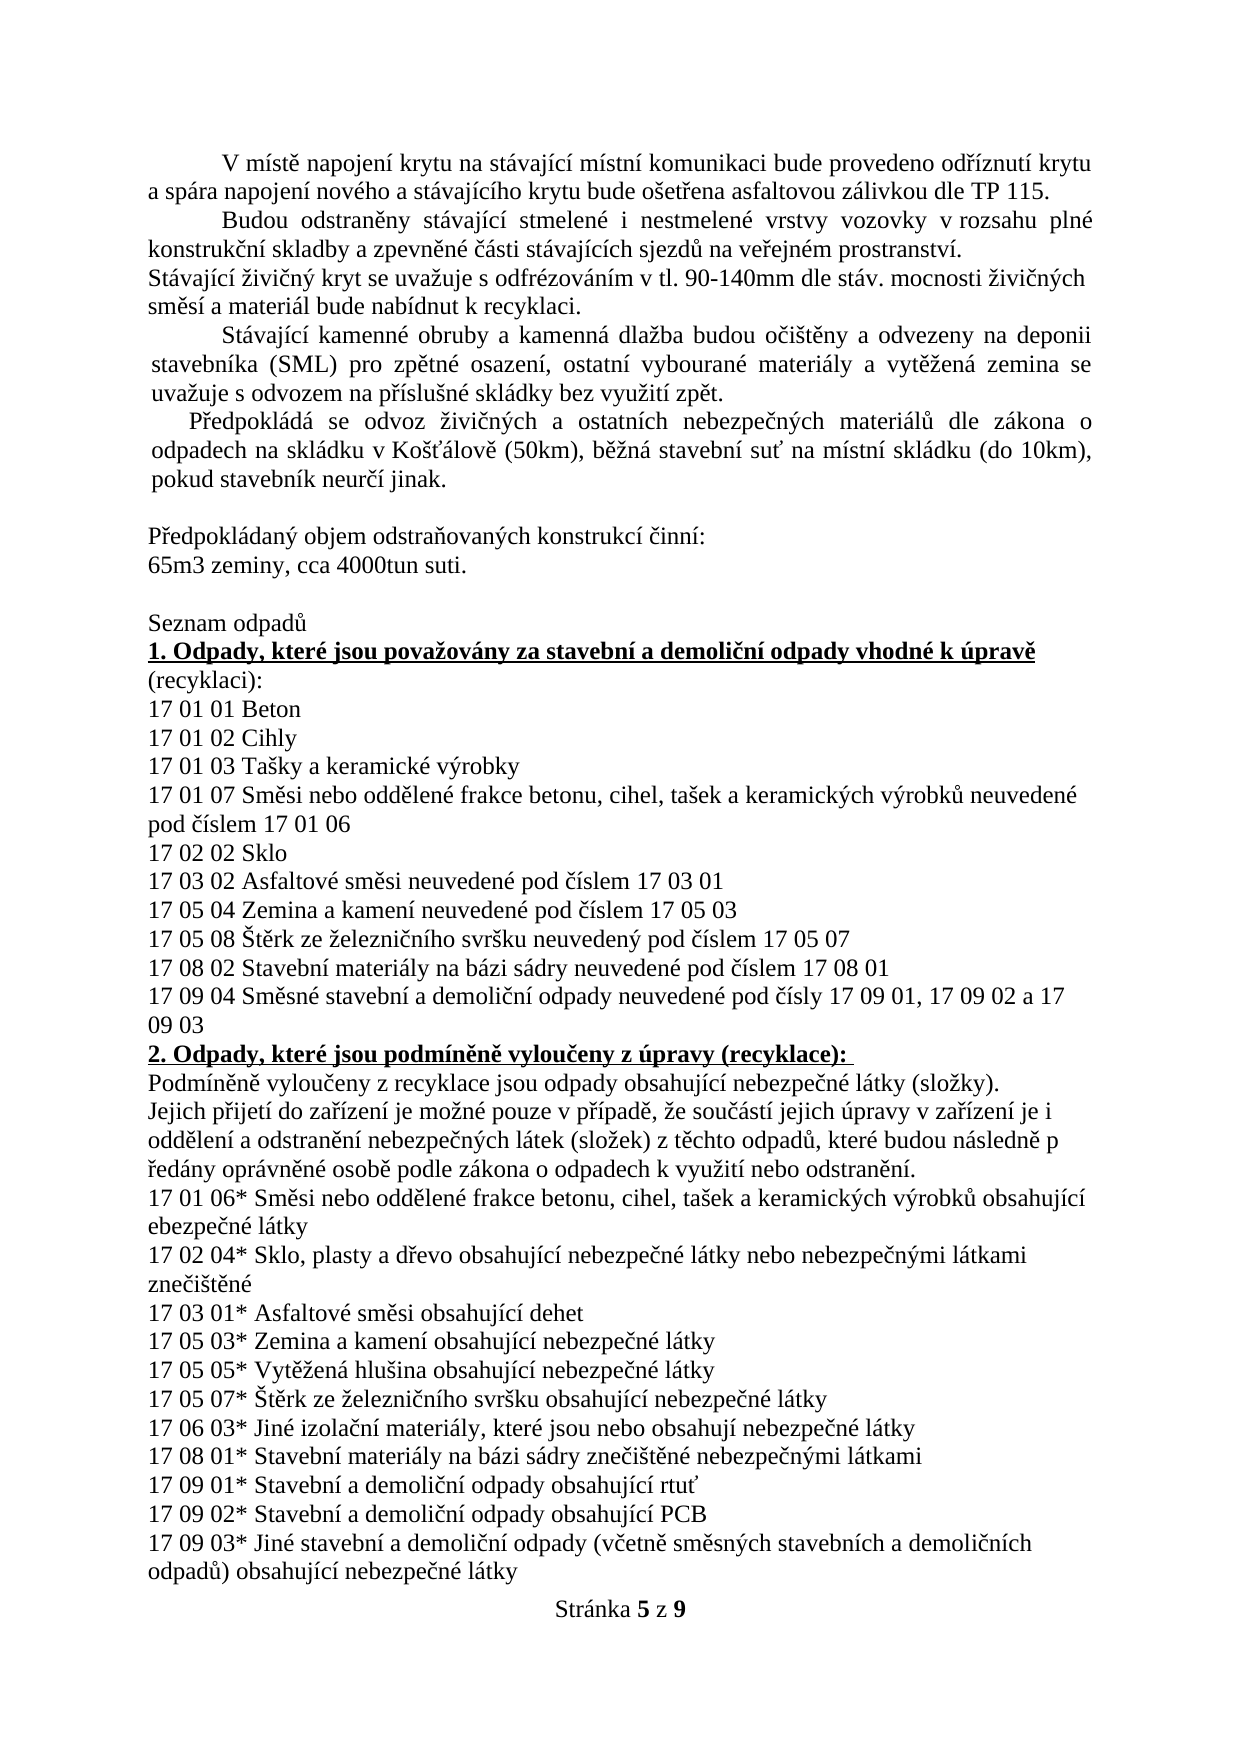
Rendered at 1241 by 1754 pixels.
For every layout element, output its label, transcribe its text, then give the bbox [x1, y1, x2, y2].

text Budou odstraněny stávající stmelené i nestmelené vrstvy vozovky v rozsahu plné konstrukční skladby a zpevněné části stávajících sjezdů na veřejném prostranství. [148, 205, 1093, 263]
text 17 05 07* Štěrk ze železničního svršku obsahující nebezpečné látky [148, 1384, 1093, 1413]
text 17 05 08 Štěrk ze železničního svršku neuvedený pod číslem 17 05 07 [148, 924, 1093, 953]
text 17 01 06* Směsi nebo oddělené frakce betonu, cihel, tašek a keramických výrobků obsahující ebezpečné látky [148, 1183, 1093, 1240]
text Podmíněně vyloučeny z recyklace jsou odpady obsahující nebezpečné látky (složky). [148, 1068, 1093, 1096]
text 17 01 03 Tašky a keramické výrobky [148, 751, 1093, 780]
text 17 02 04* Sklo, plasty a dřevo obsahující nebezpečné látky nebo nebezpečnými látkami znečištěné [148, 1240, 1093, 1298]
text Předpokládá se odvoz živičných a ostatních nebezpečných materiálů dle zákona o odpadech na skládku v Košťálově (50km), běžná stavební suť na místní skládku (do 10km), pokud stavebník neurčí jinak. [151, 406, 1093, 493]
text 17 05 03* Zemina a kamení obsahující nebezpečné látky [148, 1326, 1093, 1355]
text Stávající kamenné obruby a kamenná dlažba budou očištěny a odvezeny na deponii stavebníka (SML) pro zpětné osazení, ostatní vybourané materiály a vytěžená zemina se uvažuje s odvozem na příslušné skládky bez využití zpět. [151, 320, 1093, 406]
text 17 05 04 Zemina a kamení neuvedené pod číslem 17 05 03 [148, 895, 1093, 924]
text 17 03 02 Asfaltové směsi neuvedené pod číslem 17 03 01 [148, 866, 1093, 895]
text 17 09 04 Směsné stavební a demoliční odpady neuvedené pod čísly 17 09 01, 17 09 02 a 17 09 03 [148, 981, 1093, 1039]
text 17 09 02* Stavební a demoliční odpady obsahující PCB [148, 1499, 1093, 1528]
text 17 01 07 Směsi nebo oddělené frakce betonu, cihel, tašek a keramických výrobků neuvedené pod číslem 17 01 06 [148, 780, 1093, 838]
text 17 08 02 Stavební materiály na bázi sádry neuvedené pod číslem 17 08 01 [148, 953, 1093, 981]
text 17 09 03* Jiné stavební a demoliční odpady (včetně směsných stavebních a demoličních odpadů) obsahující nebezpečné látky [148, 1528, 1093, 1585]
text 17 01 01 Beton [148, 694, 1093, 723]
text 1. Odpady, které jsou považovány za stavební a demoliční odpady vhodné k úpravě (recyklaci): [148, 636, 1093, 694]
text 17 02 02 Sklo [148, 838, 1093, 866]
text 17 03 01* Asfaltové směsi obsahující dehet [148, 1298, 1093, 1326]
text 17 05 05* Vytěžená hlušina obsahující nebezpečné látky [148, 1355, 1093, 1384]
text 2. Odpady, které jsou podmíněně vyloučeny z úpravy (recyklace): [148, 1039, 1093, 1068]
text 17 09 01* Stavební a demoliční odpady obsahující rtuť [148, 1470, 1093, 1499]
text 17 01 02 Cihly [148, 723, 1093, 751]
text 17 08 01* Stavební materiály na bázi sádry znečištěné nebezpečnými látkami [148, 1441, 1093, 1470]
text Stávající živičný kryt se uvažuje s odfrézováním v tl. 90-140mm dle stáv. mocnosti živičných směsí a materiál bude nabídnut k recyklaci. [148, 263, 1093, 320]
text Jejich přijetí do zařízení je možné pouze v případě, že součástí jejich úpravy v zařízení je i oddělení a odstranění nebezpečných látek (složek) z těchto odpadů, které budou následně p [148, 1096, 1093, 1154]
text 65m3 zeminy, cca 4000tun suti. [148, 550, 1093, 579]
text V místě napojení krytu na stávající místní komunikaci bude provedeno odříznutí krytu a spára napojení nového a stávajícího krytu bude ošetřena asfaltovou zálivkou dle TP 115. [148, 148, 1093, 205]
text 17 06 03* Jiné izolační materiály, které jsou nebo obsahují nebezpečné látky [148, 1413, 1093, 1441]
text Předpokládaný objem odstraňovaných konstrukcí činní: [148, 521, 1093, 550]
text ředány oprávněné osobě podle zákona o odpadech k využití nebo odstranění. [148, 1154, 1093, 1183]
text Seznam odpadů [148, 608, 1093, 636]
